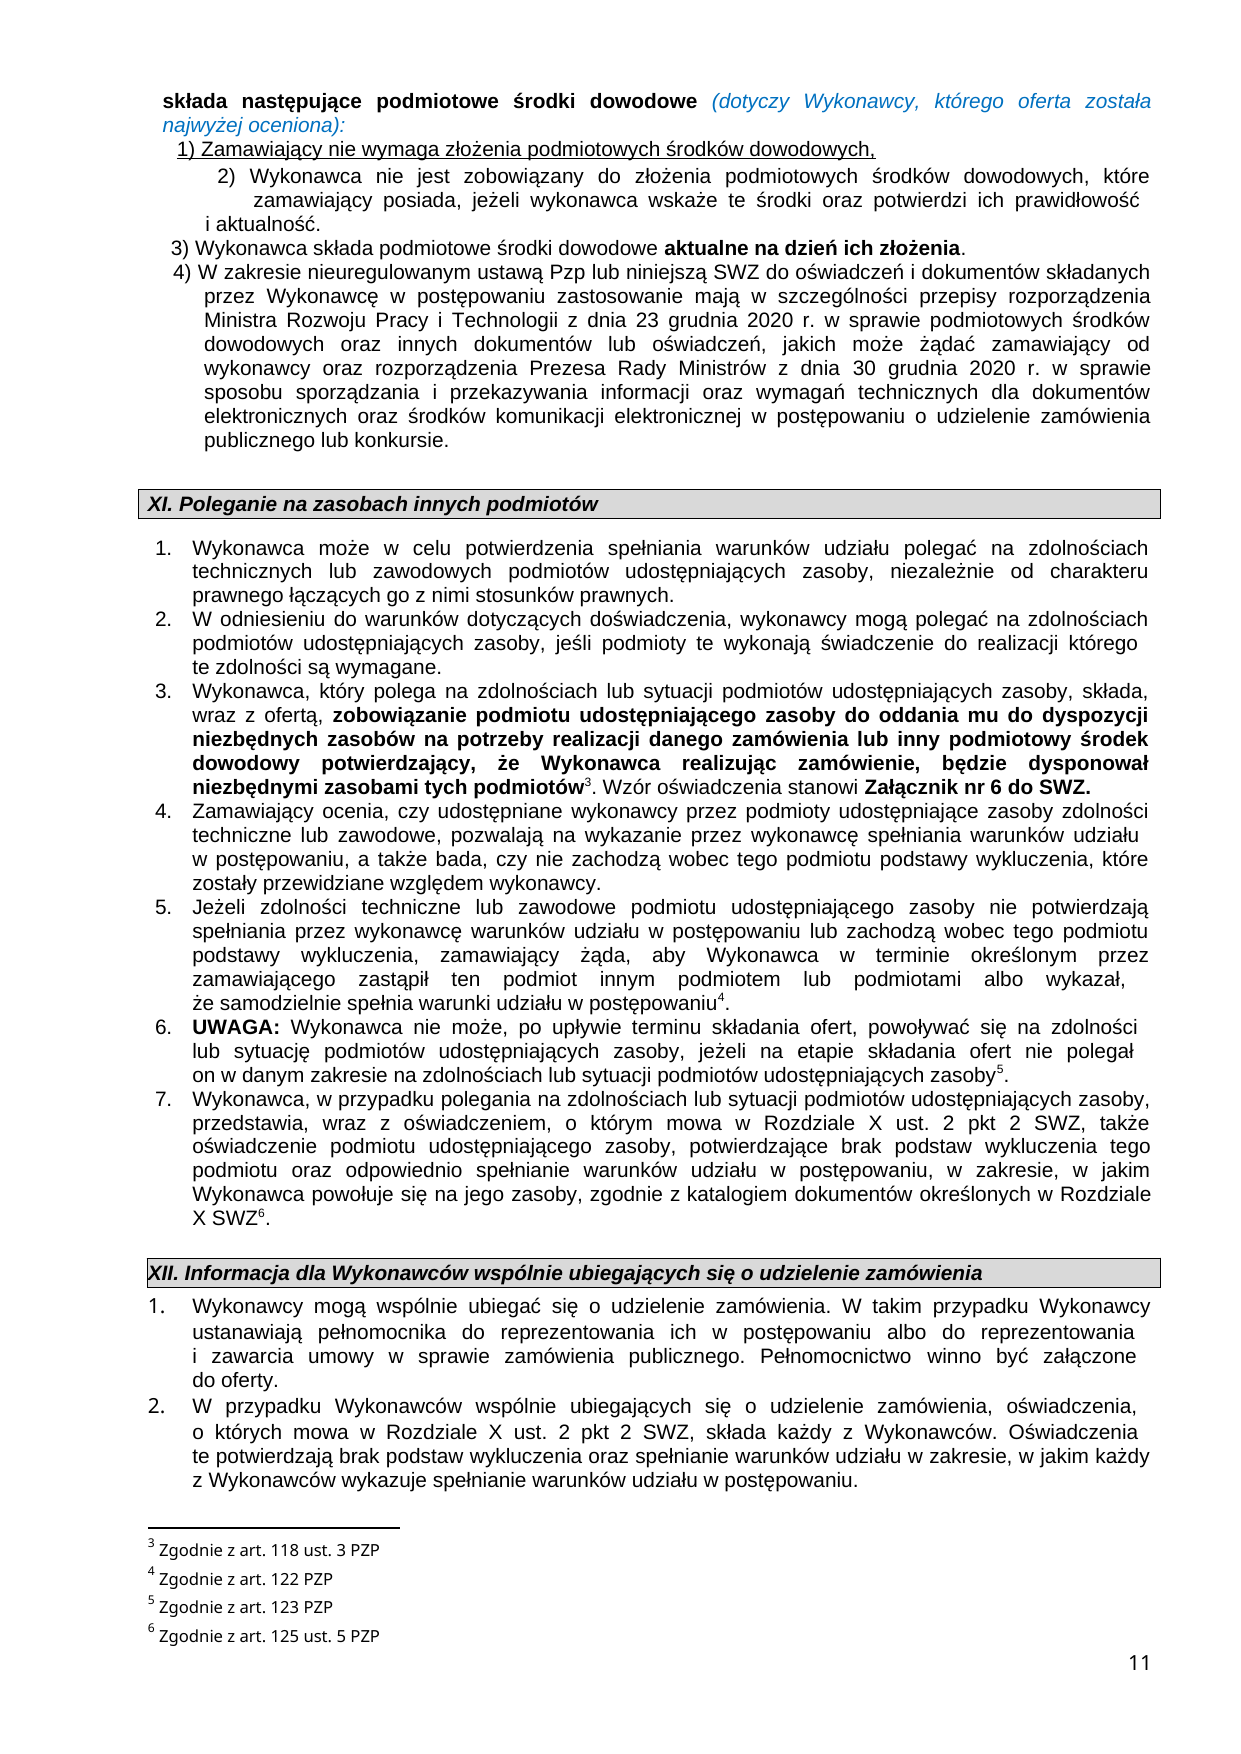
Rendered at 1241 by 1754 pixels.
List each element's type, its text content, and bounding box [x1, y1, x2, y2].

list W odniesieniu do warunków dotyczących doświadczenia, wykonawcy mogą polegać na zdolnościach podmiotów udostępniających zasoby, jeśli podmioty te wykonają świadczenie do realizacji którego te zdolności są wymagane. [155, 607, 1149, 679]
list Wykonawca, który polega na zdolnościach lub sytuacji podmiotów udostępniających zasoby, składa, wraz z ofertą, zobowiązanie podmiotu udostępniającego zasoby do oddania mu do dyspozycji niezbędnych zasobów na potrzeby realizacji danego zamówienia lub inny podmiotowy środek dowodowy potwierdzający, że Wykonawca realizując zamówienie, będzie dysponował niezbędnymi zasobami tych podmiotów. Wzór oświadczenia stanowi Załącznik nr 6 do SWZ. [155, 679, 1149, 799]
list Wykonawcy mogą wspólnie ubiegać się o udzielenie zamówienia. W takim przypadku Wykonawcy ustanawiają pełnomocnika do reprezentowania ich w postępowaniu albo do reprezentowania i zawarcia umowy w sprawie zamówienia publicznego. Pełnomocnictwo winno być załączone do oferty. [148, 1291, 1152, 1392]
list Zamawiający ocenia, czy udostępniane wykonawcy przez podmioty udostępniające zasoby zdolności techniczne lub zawodowe, pozwalają na wykazanie przez wykonawcę spełniania warunków udziału w postępowaniu, a także bada, czy nie zachodzą wobec tego podmiotu podstawy wykluczenia, które zostały przewidziane względem wykonawcy. [155, 799, 1149, 895]
list Wykonawca, w przypadku polegania na zdolnościach lub sytuacji podmiotów udostępniających zasoby, przedstawia, wraz z oświadczeniem, o którym mowa w Rozdziale X ust. 2 pkt 2 SWZ, także oświadczenie podmiotu udostępniającego zasoby, potwierdzające brak podstaw wykluczenia tego podmiotu oraz odpowiednio spełnianie warunków udziału w postępowaniu, w zakresie, w jakim Wykonawca powołuje się na jego zasoby, zgodnie z katalogiem dokumentów określonych w Rozdziale X SWZ. [155, 1086, 1152, 1230]
text 4) W zakresie nieuregulowanym ustawą Pzp lub niniejszą SWZ do oświadczeń i dokumentów składanych przez Wykonawcę w postępowaniu zastosowanie mają w szczególności przepisy rozporządzenia Ministra Rozwoju Pracy i Technologii z dnia 23 grudnia 2020 r. w sprawie podmiotowych środków dowodowych oraz innych dokumentów lub oświadczeń, jakich może żądać zamawiający od wykonawcy oraz rozporządzenia Prezesa Rady Ministrów z dnia 30 grudnia 2020 r. w sprawie sposobu sporządzania i przekazywania informacji oraz wymagań technicznych dla dokumentów elektronicznych oraz środków komunikacji elektronicznej w postępowaniu o udzielenie zamówienia publicznego lub konkursie. [166, 260, 1152, 452]
subtitle XII. Informacja dla Wykonawców wspólnie ubiegających się o udzielenie zamówienia [148, 1259, 1160, 1287]
list UWAGA: Wykonawca nie może, po upływie terminu składania ofert, powoływać się na zdolności lub sytuację podmiotów udostępniających zasoby, jeżeli na etapie składania ofert nie polegał on w danym zakresie na zdolnościach lub sytuacji podmiotów udostępniających zasoby. [155, 1014, 1149, 1086]
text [162, 89, 1152, 137]
text 1) Zamawiający nie wymaga złożenia podmiotowych środków dowodowych, [148, 137, 1152, 161]
list W przypadku Wykonawców wspólnie ubiegających się o udzielenie zamówienia, oświadczenia, o których mowa w Rozdziale X ust. 2 pkt 2 SWZ, składa każdy z Wykonawców. Oświadczenia te potwierdzają brak podstaw wykluczenia oraz spełnianie warunków udziału w zakresie, w jakim każdy z Wykonawców wykazuje spełnianie warunków udziału w postępowaniu. [148, 1392, 1152, 1492]
list Wykonawca może w celu potwierdzenia spełniania warunków udziału polegać na zdolnościach technicznych lub zawodowych podmiotów udostępniających zasoby, niezależnie od charakteru prawnego łączących go z nimi stosunków prawnych. [155, 535, 1149, 607]
subtitle XI. Poleganie na zasobach innych podmiotów [139, 490, 1160, 518]
list 3) Wykonawca składa podmiotowe środki dowodowe aktualne na dzień ich złożenia. [148, 236, 1152, 260]
list Jeżeli zdolności techniczne lub zawodowe podmiotu udostępniającego zasoby nie potwierdzają spełniania przez wykonawcę warunków udziału w postępowaniu lub zachodzą wobec tego podmiotu podstawy wykluczenia, zamawiający żąda, aby Wykonawca w terminie określonym przez zamawiającego zastąpił ten podmiot innym podmiotem lub podmiotami albo wykazał, że samodzielnie spełnia warunki udziału w postępowaniu. [155, 895, 1149, 1014]
list 2) Wykonawca nie jest zobowiązany do złożenia podmiotowych środków dowodowych, które zamawiający posiada, jeżeli wykonawca wskaże te środki oraz potwierdzi ich prawidłowość i aktualność. [148, 164, 1152, 236]
